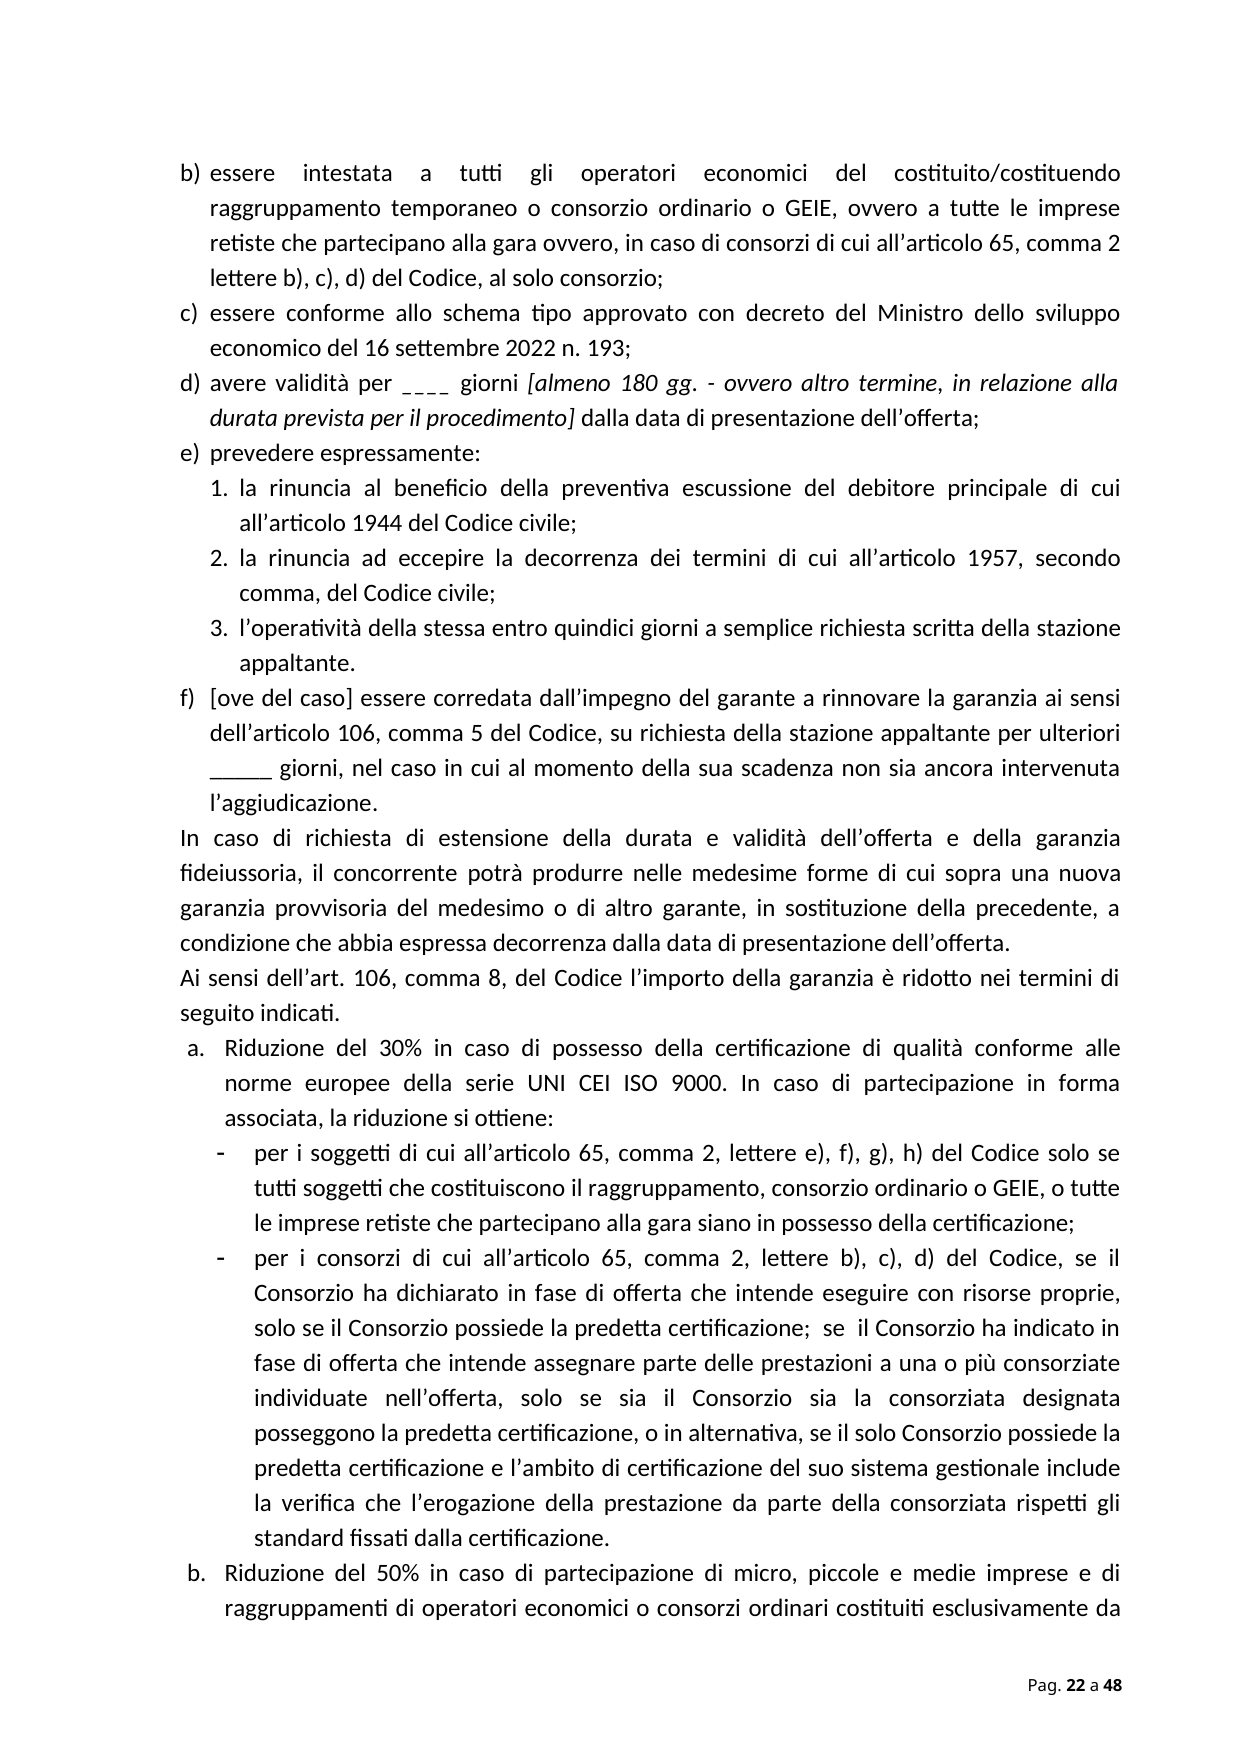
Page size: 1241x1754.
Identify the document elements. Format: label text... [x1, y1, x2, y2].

list avere validità per ____ giorni [almeno 180 gg. - ovvero altro termine, in relazione alla durata prevista per il procedimento] dalla data di presentazione dell’offerta; [180, 367, 1122, 432]
list essere conforme allo schema tipo approvato con decreto del Ministro dello sviluppo economico del 16 settembre 2022 n. 193; [180, 297, 1122, 362]
list essere intestata a tutti gli operatori economici del costituito/costituendo raggruppamento temporaneo o consorzio ordinario o GEIE, ovvero a tutte le imprese retiste che partecipano alla gara ovvero, in caso di consorzi di cui all’articolo 65, comma 2 lettere b), c), d) del Codice, al solo consorzio; [180, 157, 1122, 292]
list prevedere espressamente: [180, 437, 1122, 467]
list l’operatività della stessa entro quindici giorni a semplice richiesta scritta della stazione appaltante. [209, 612, 1122, 677]
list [187, 1557, 1122, 1622]
list Riduzione del 30% in caso di possesso della certificazione di qualità conforme alle norme europee della serie UNI CEI ISO 9000. In caso di partecipazione in forma associata, la riduzione si ottiene: [187, 1032, 1122, 1132]
list per i consorzi di cui all’articolo 65, comma 2, lettere b), c), d) del Codice, se il Consorzio ha dichiarato in fase di offerta che intende eseguire con risorse proprie, solo se il Consorzio possiede la predetta certificazione; se il Consorzio ha indicato in fase di offerta che intende assegnare parte delle prestazioni a una o più consorziate individuate nell’offerta, solo se sia il Consorzio sia la consorziata designata posseggono la predetta certificazione, o in alternativa, se il solo Consorzio possiede la predetta certificazione e l’ambito di certificazione del suo sistema gestionale include la verifica che l’erogazione della prestazione da parte della consorziata rispetti gli standard fissati dalla certificazione. [216, 1242, 1122, 1552]
list per i soggetti di cui all’articolo 65, comma 2, lettere e), f), g), h) del Codice solo se tutti soggetti che costituiscono il raggruppamento, consorzio ordinario o GEIE, o tutte le imprese retiste che partecipano alla gara siano in possesso della certificazione; [216, 1137, 1122, 1237]
text Ai sensi dell’art. 106, comma 8, del Codice l’importo della garanzia è ridotto nei termini di seguito indicati. [180, 962, 1122, 1027]
list [ove del caso] essere corredata dall’impegno del garante a rinnovare la garanzia ai sensi dell’articolo 106, comma 5 del Codice, su richiesta della stazione appaltante per ulteriori _____ giorni, nel caso in cui al momento della sua scadenza non sia ancora intervenuta l’aggiudicazione. [180, 682, 1122, 817]
list la rinuncia al beneficio della preventiva escussione del debitore principale di cui all’articolo 1944 del Codice civile; [209, 472, 1122, 537]
text In caso di richiesta di estensione della durata e validità dell’offerta e della garanzia fideiussoria, il concorrente potrà produrre nelle medesime forme di cui sopra una nuova garanzia provvisoria del medesimo o di altro garante, in sostituzione della precedente, a condizione che abbia espressa decorrenza dalla data di presentazione dell’offerta. [180, 822, 1122, 957]
list la rinuncia ad eccepire la decorrenza dei termini di cui all’articolo 1957, secondo comma, del Codice civile; [209, 542, 1122, 607]
